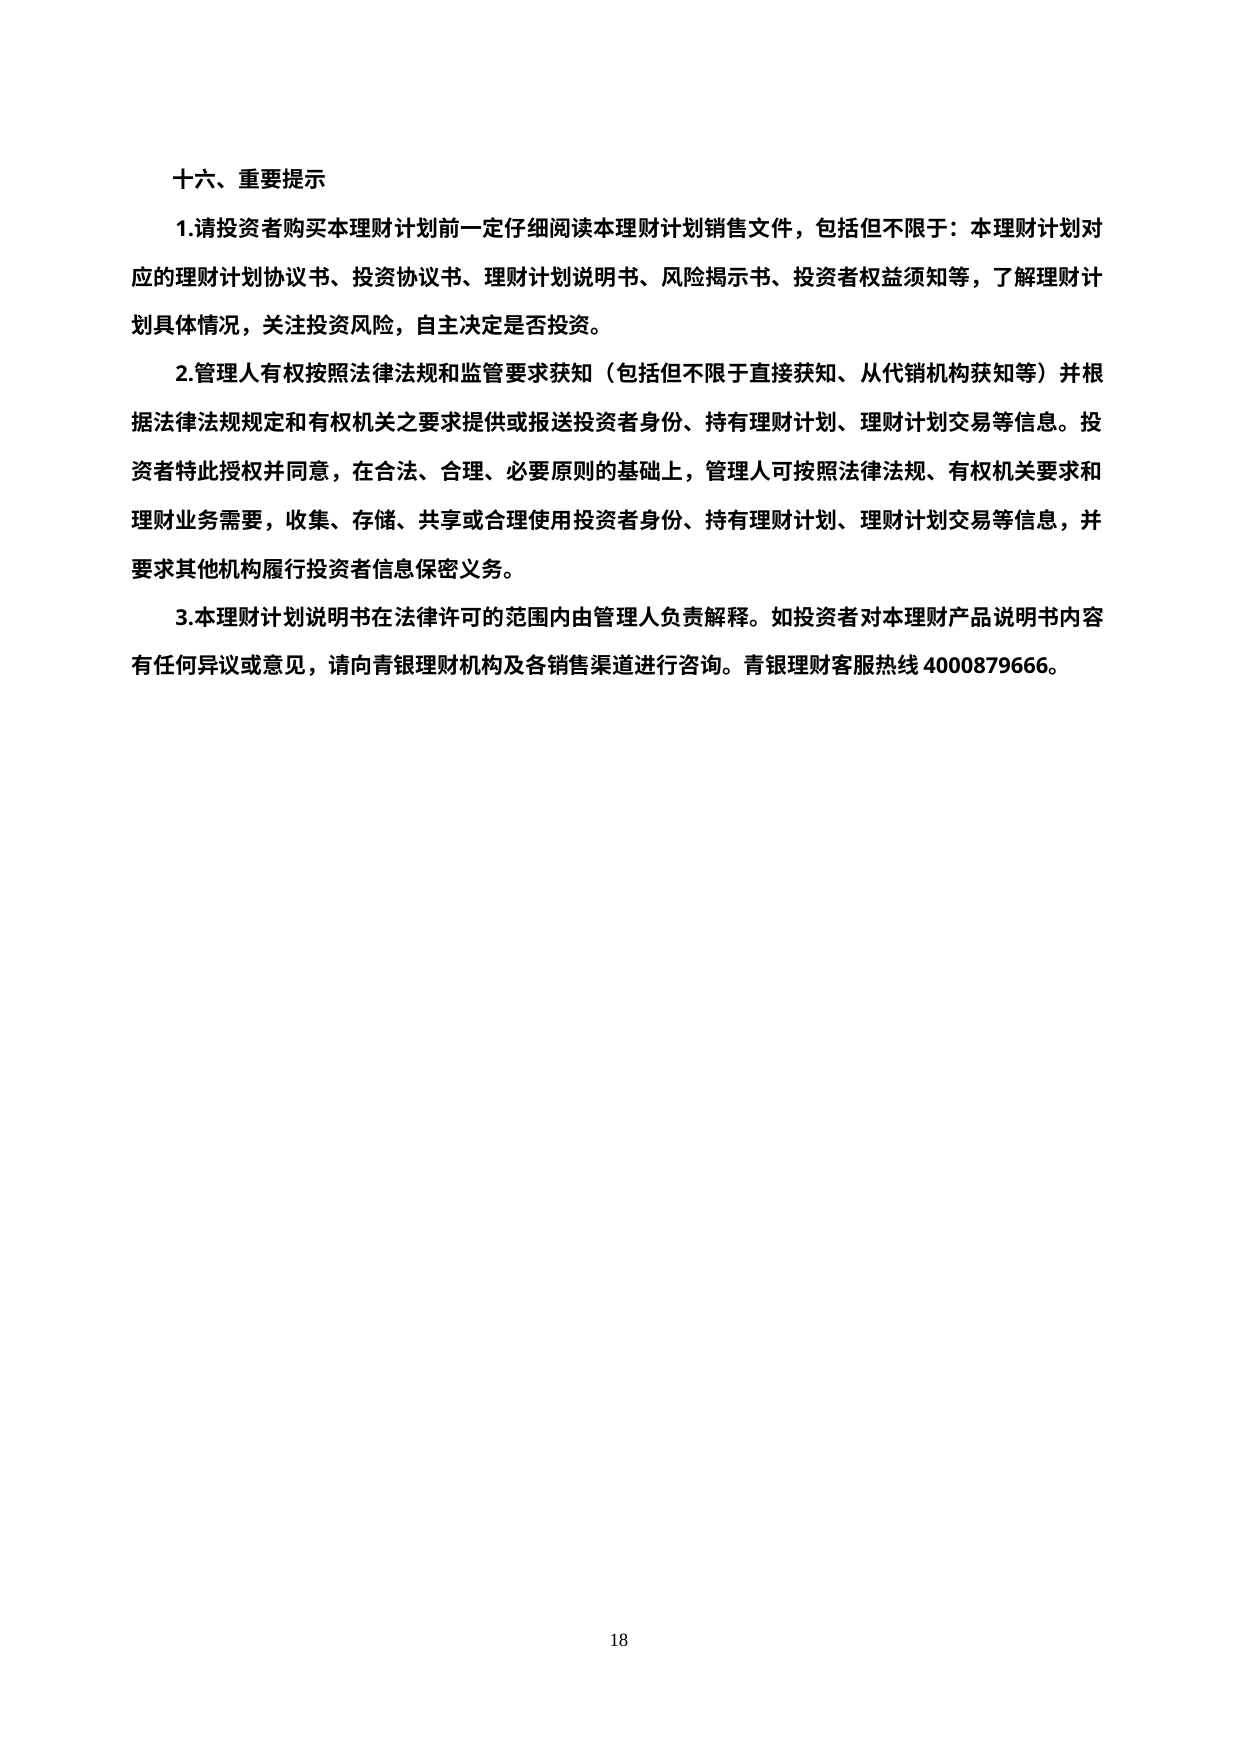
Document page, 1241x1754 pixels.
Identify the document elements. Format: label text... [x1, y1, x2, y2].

text 3.本理财计划说明书在法律许可的范围内由管理人负责解释。如投资者对本理财产品说明书内容有任何异议或意见，请向青银理财机构及各销售渠道进行咨询。青银理财客服热线4000879666。 [131, 599, 1106, 681]
text 1.请投资者购买本理财计划前一定仔细阅读本理财计划销售文件，包括但不限于：本理财计划对应的理财计划协议书、投资协议书、理财计划说明书、风险揭示书、投资者权益须知等，了解理财计划具体情况，关注投资风险，自主决定是否投资。 [131, 210, 1106, 340]
text 十六、重要提示 [173, 162, 1106, 194]
text 2.管理人有权按照法律法规和监管要求获知（包括但不限于直接获知、从代销机构获知等）并根据法律法规规定和有权机关之要求提供或报送投资者身份、持有理财计划、理财计划交易等信息。投资者特此授权并同意，在合法、合理、必要原则的基础上，管理人可按照法律法规、有权机关要求和理财业务需要，收集、存储、共享或合理使用投资者身份、持有理财计划、理财计划交易等信息，并要求其他机构履行投资者信息保密义务。 [131, 356, 1106, 584]
